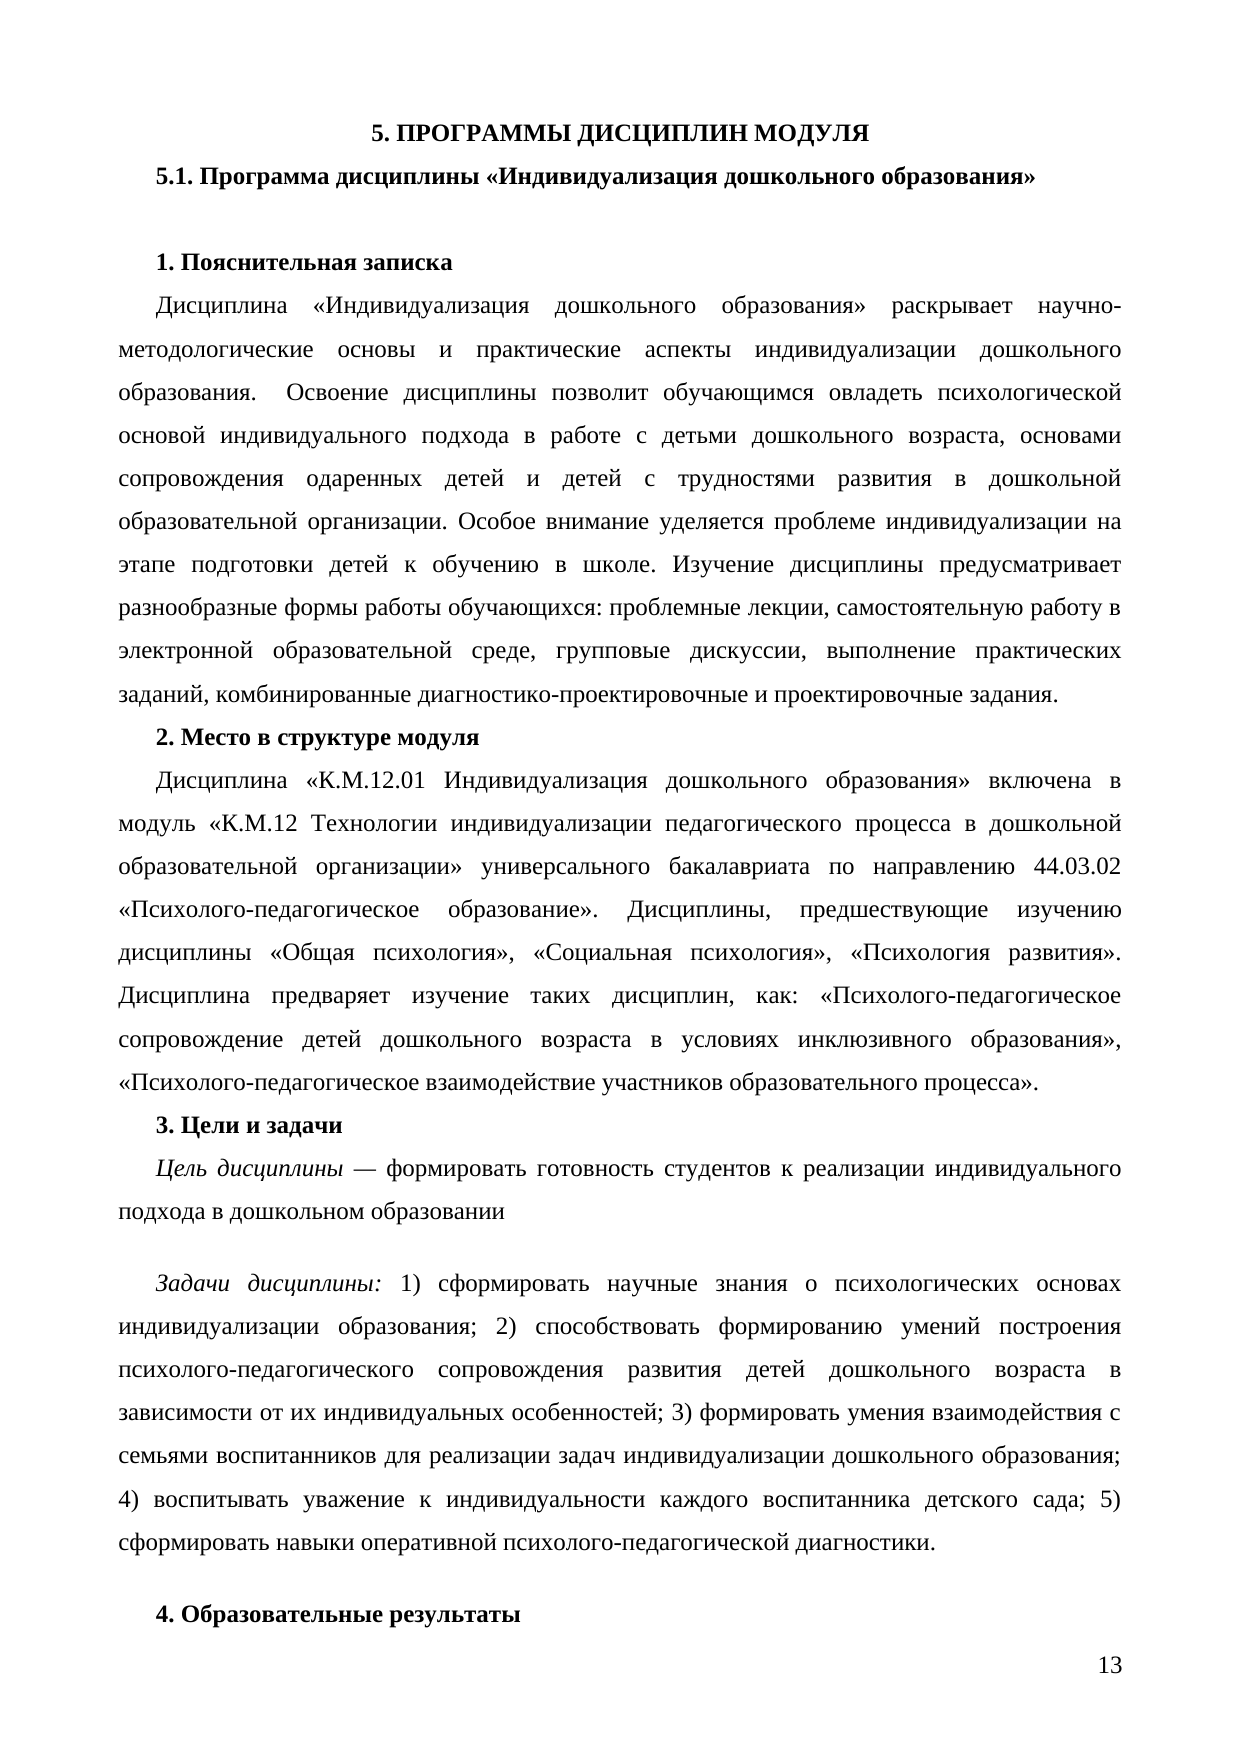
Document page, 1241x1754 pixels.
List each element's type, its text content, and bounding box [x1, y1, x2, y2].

subtitle 5.1. Программа дисциплины «Индивидуализация дошкольного образования» [118, 161, 1122, 190]
subtitle 5. ПРОГРАММЫ ДИСЦИПЛИН МОДУЛЯ [118, 118, 1122, 147]
subtitle 4. Образовательные результаты [118, 1599, 1122, 1627]
subtitle 3. Цели и задачи [118, 1110, 1122, 1139]
subtitle 1. Пояснительная записка [118, 247, 1122, 276]
text Дисциплина «Индивидуализация дошкольного образования» раскрывает научно-методологические основы и практические аспекты индивидуализации дошкольного образования. Освоение дисциплины позволит обучающимся овладеть психологической основой индивидуального подхода в работе с детьми дошкольного возраста, основами сопровождения одаренных детей и детей с трудностями развития в дошкольной образовательной организации. Особое внимание уделяется проблеме индивидуализации на этапе подготовки детей к обучению в школе. Изучение дисциплины предусматривает разнообразные формы работы обучающихся: проблемные лекции, самостоятельную работу в электронной образовательной среде, групповые дискуссии, выполнение практических заданий, комбинированные диагностико-проектировочные и проектировочные задания. [118, 291, 1122, 707]
text Дисциплина «К.М.12.01 Индивидуализация дошкольного образования» включена в модуль «К.М.12 Технологии индивидуализации педагогического процесса в дошкольной образовательной организации» универсального бакалавриата по направлению 44.03.02 «Психолого-педагогическое образование». Дисциплины, предшествующие изучению дисциплины «Общая психология», «Социальная психология», «Психология развития». Дисциплина предваряет изучение таких дисциплин, как: «Психолого-педагогическое сопровождение детей дошкольного возраста в условиях инклюзивного образования», «Психолого-педагогическое взаимодействие участников образовательного процесса». [118, 765, 1122, 1096]
text Задачи дисциплины: 1) сформировать научные знания о психологических основах индивидуализации образования; 2) способствовать формированию умений построения психолого-педагогического сопровождения развития детей дошкольного возраста в зависимости от их индивидуальных особенностей; 3) формировать умения взаимодействия с семьями воспитанников для реализации задач индивидуализации дошкольного образования; 4) воспитывать уважение к индивидуальности каждого воспитанника детского сада; 5) сформировать навыки оперативной психолого-педагогической диагностики. [118, 1268, 1122, 1556]
text Цель дисциплины — формировать готовность студентов к реализации индивидуального подхода в дошкольном образовании [118, 1153, 1122, 1225]
subtitle 2. Место в структуре модуля [118, 722, 1122, 751]
